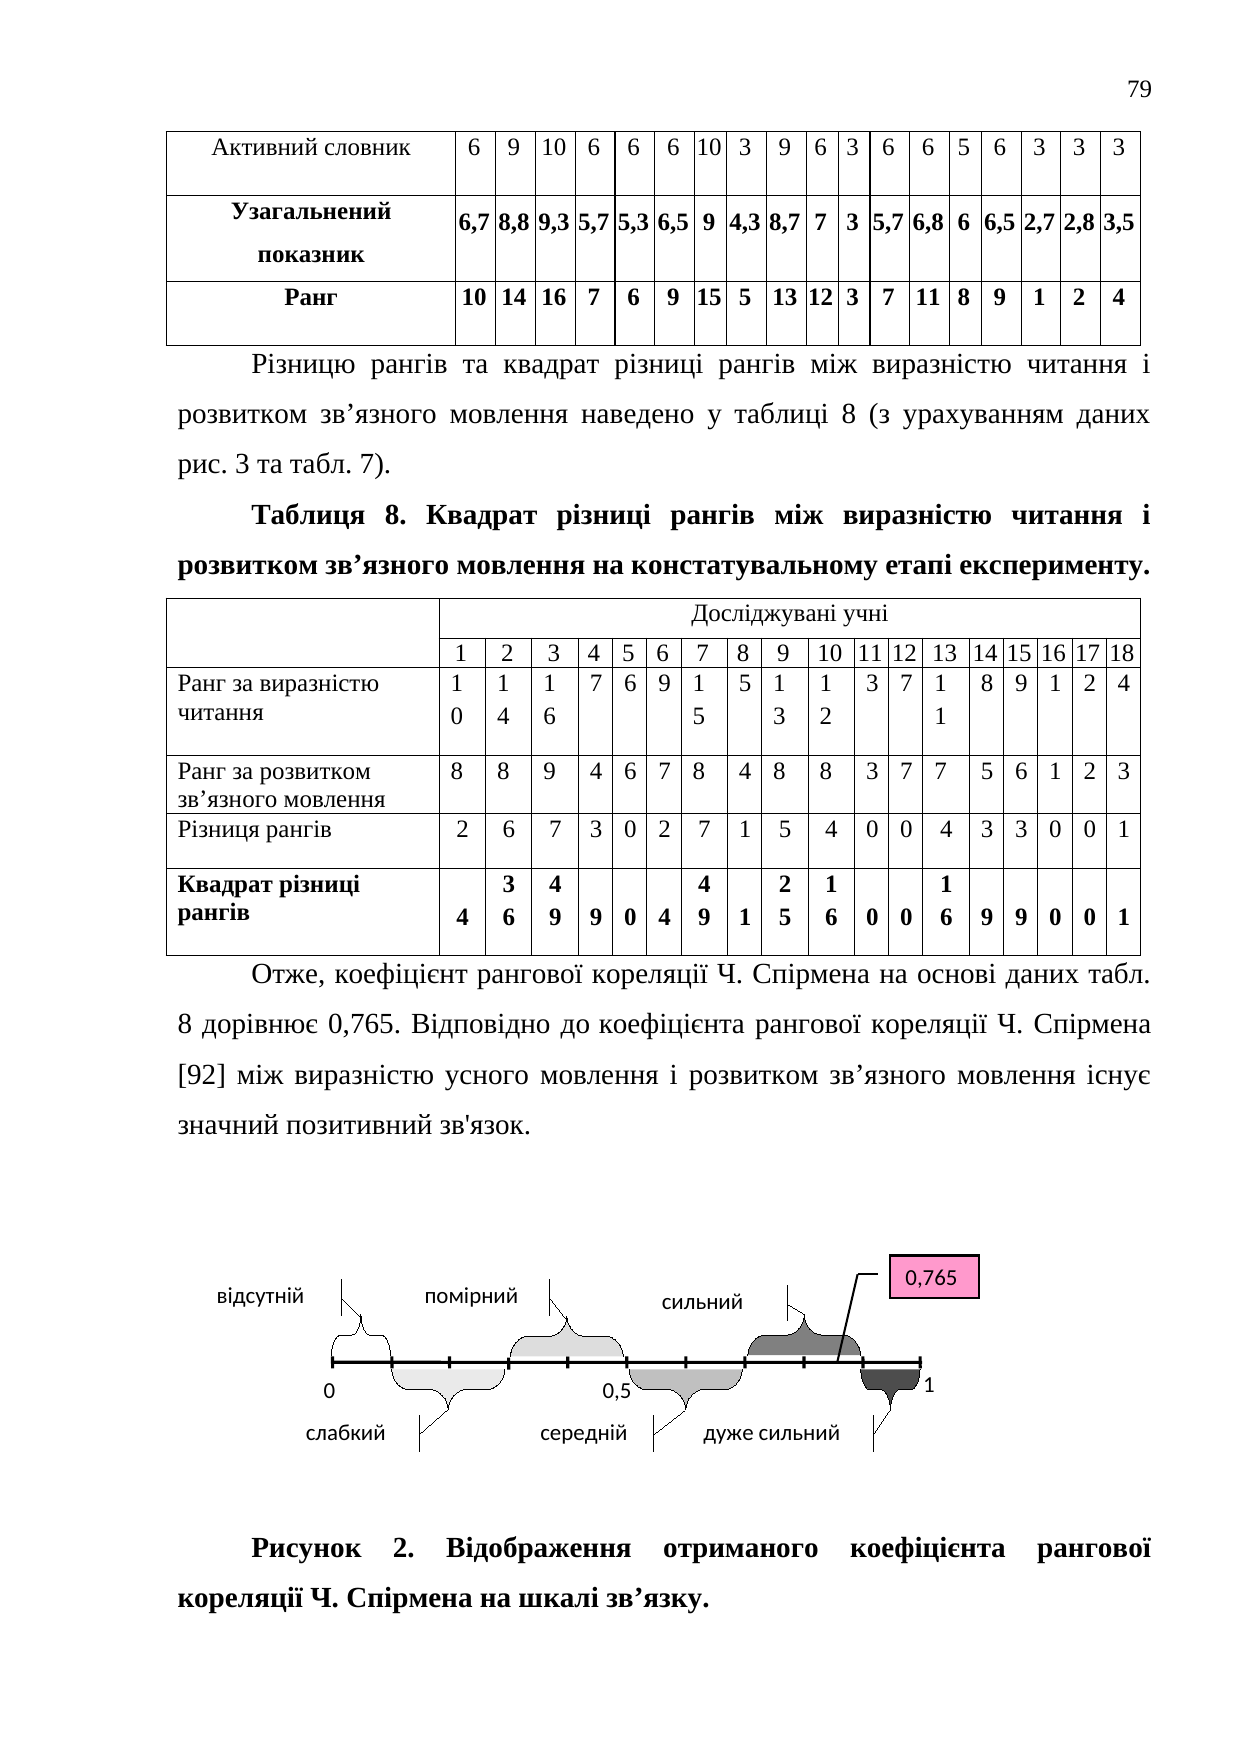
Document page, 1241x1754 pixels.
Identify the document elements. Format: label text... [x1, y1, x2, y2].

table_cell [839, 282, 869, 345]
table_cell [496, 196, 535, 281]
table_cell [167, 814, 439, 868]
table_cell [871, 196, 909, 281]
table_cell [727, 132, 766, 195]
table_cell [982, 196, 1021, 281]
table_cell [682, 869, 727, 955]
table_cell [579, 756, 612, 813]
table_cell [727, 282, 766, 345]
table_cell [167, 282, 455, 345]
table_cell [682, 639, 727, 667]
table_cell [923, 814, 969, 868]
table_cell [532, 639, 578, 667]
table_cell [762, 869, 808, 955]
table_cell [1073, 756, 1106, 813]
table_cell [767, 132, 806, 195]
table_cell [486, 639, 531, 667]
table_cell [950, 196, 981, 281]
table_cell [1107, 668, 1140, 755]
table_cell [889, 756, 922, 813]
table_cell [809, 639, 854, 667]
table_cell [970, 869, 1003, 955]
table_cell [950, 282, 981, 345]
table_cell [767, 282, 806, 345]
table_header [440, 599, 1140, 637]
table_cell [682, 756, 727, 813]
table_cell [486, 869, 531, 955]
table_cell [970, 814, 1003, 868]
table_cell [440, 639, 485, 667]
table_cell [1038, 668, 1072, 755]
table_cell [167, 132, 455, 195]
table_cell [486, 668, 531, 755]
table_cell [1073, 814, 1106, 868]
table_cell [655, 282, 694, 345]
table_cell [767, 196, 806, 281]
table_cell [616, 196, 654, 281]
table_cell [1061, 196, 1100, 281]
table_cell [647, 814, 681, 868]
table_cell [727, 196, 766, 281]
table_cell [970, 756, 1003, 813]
text Рисунок 2. Відображення отриманого коефіцієнта рангової кореляції Ч. Спірмена на шкалі зв’язку. [177, 1530, 1152, 1614]
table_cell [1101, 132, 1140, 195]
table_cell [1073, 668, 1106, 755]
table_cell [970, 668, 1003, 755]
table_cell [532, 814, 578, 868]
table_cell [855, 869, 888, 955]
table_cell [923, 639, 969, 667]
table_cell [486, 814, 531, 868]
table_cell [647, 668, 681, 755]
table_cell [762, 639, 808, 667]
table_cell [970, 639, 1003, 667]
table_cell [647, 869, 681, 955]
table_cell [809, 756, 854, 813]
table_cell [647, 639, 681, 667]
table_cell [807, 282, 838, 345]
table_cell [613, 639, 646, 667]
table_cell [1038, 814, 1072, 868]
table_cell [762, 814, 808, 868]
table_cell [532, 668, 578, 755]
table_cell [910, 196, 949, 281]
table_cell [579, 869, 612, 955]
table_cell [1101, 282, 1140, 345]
text Отже, коефіцієнт рангової кореляції Ч. Спірмена на основі даних табл. 8 дорівнює 0,765. Відповідно до коефіцієнта рангової кореляції Ч. Спірмена [92] між виразністю усного мовлення і розвитком зв’язного мовлення існує значний позитивний зв'язок. [177, 956, 1152, 1141]
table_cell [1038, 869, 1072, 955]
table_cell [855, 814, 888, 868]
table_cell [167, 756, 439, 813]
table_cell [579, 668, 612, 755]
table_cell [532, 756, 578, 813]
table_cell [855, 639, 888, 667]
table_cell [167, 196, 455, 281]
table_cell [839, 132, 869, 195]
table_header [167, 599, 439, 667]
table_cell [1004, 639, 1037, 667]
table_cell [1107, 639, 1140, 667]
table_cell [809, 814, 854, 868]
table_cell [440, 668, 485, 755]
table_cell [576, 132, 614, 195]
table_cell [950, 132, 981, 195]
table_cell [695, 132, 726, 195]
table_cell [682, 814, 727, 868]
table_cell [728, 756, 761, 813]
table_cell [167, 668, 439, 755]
text Різницю рангів та квадрат різниці рангів між виразністю читання і розвитком зв’язного мовлення наведено у таблиці 8 (з урахуванням даних рис. 3 та табл. 7). [177, 346, 1152, 480]
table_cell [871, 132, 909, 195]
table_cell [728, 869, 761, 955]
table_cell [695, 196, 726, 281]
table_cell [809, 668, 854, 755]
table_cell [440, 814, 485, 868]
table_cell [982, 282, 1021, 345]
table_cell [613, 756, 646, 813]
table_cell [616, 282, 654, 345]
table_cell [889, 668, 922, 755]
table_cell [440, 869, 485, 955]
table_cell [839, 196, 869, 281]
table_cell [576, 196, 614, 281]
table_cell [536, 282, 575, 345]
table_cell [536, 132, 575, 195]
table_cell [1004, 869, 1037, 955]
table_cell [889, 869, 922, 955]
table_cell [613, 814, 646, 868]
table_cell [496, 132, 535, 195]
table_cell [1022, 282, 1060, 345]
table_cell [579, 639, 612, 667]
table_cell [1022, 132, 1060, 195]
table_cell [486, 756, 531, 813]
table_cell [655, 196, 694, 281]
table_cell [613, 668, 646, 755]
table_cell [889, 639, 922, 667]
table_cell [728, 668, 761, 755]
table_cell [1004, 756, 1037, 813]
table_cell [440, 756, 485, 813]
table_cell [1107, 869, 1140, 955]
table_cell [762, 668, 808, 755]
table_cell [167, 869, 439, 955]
text Таблиця 8. Квадрат різниці рангів між виразністю читання і розвитком зв’язного мовлення на констатувальному етапі експерименту. [177, 497, 1152, 581]
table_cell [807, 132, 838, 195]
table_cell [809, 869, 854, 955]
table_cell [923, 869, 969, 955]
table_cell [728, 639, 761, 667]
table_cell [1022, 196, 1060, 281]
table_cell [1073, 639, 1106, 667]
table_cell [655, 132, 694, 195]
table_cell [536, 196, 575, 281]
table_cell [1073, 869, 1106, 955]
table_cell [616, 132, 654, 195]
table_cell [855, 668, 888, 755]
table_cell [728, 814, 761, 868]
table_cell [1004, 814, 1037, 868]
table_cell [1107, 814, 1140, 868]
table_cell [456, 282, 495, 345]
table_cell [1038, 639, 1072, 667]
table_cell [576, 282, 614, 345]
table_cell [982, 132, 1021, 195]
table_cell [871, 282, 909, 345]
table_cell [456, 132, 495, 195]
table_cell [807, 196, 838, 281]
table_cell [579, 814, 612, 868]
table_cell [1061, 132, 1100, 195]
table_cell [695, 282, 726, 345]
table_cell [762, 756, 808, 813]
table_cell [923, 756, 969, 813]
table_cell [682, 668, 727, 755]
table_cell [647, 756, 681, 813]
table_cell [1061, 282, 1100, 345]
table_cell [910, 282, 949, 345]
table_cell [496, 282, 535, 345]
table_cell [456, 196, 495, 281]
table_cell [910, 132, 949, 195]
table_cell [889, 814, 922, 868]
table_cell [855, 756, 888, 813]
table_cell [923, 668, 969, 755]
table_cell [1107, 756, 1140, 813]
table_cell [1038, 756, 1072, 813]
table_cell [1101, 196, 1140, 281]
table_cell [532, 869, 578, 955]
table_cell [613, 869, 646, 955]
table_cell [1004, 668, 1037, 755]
